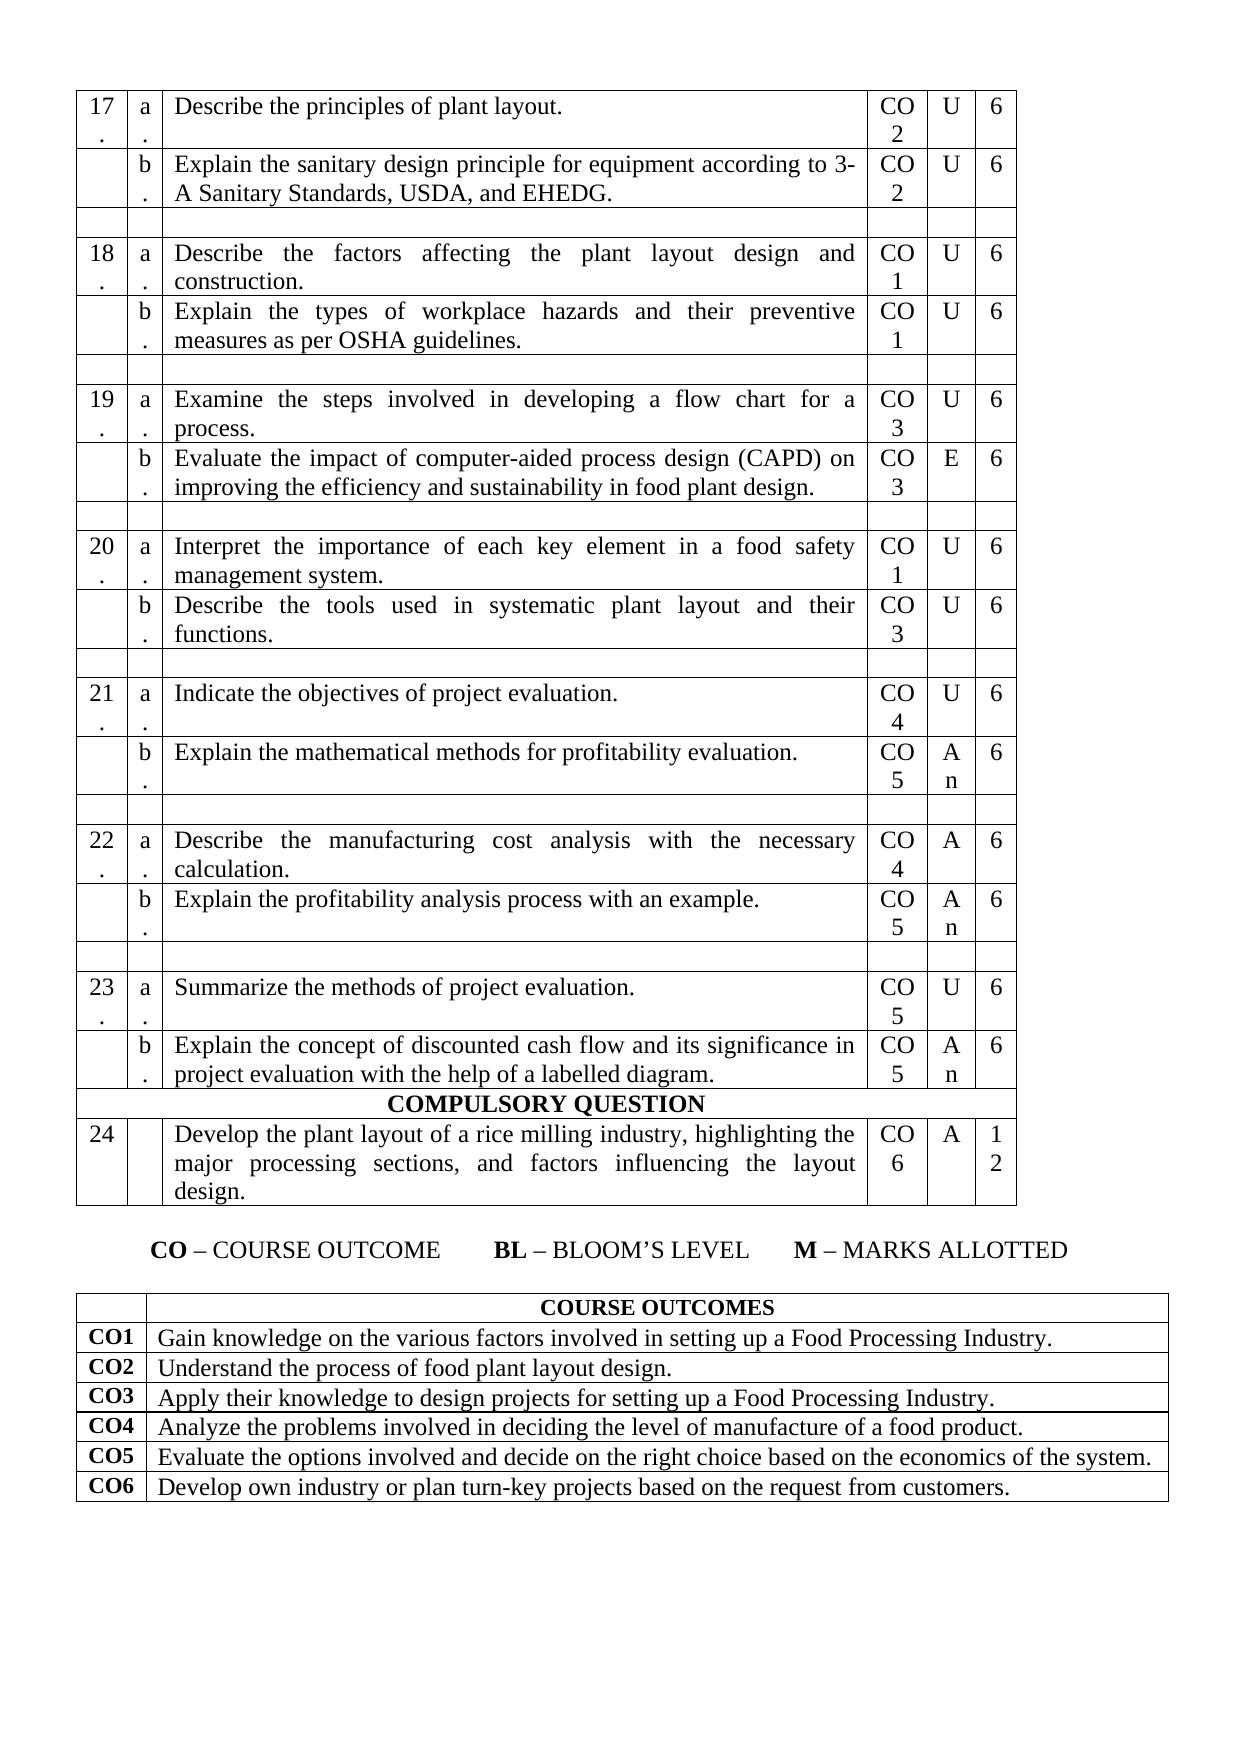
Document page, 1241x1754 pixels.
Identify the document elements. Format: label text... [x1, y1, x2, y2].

table_cell [77, 208, 127, 237]
table_cell 6 [976, 443, 1016, 501]
table_cell Explain the types of workplace hazards and their preventive measures as per OSHA guidelines. [163, 296, 867, 354]
table_cell CO2 [77, 1353, 146, 1382]
table_cell 17. [77, 91, 127, 148]
table_cell [976, 208, 1016, 237]
table_cell 18. [77, 238, 127, 295]
table_cell Describe the manufacturing cost analysis with the necessary calculation. [163, 825, 867, 883]
table_cell [163, 942, 867, 971]
table_cell U [928, 531, 975, 589]
table_cell Explain the profitability analysis process with an example. [163, 884, 867, 941]
table_cell U [928, 385, 975, 442]
table_cell 22. [77, 825, 127, 883]
table_cell 6 [976, 149, 1016, 207]
table_cell 23. [77, 972, 127, 1029]
table_cell 24 [77, 1119, 127, 1205]
table_cell [163, 355, 867, 383]
table_cell Indicate the objectives of project evaluation. [163, 678, 867, 736]
table_cell Describe the principles of plant layout. [163, 91, 867, 148]
table_cell 6 [976, 238, 1016, 295]
table_cell [77, 942, 127, 971]
table_cell [868, 502, 927, 530]
table_cell A [928, 825, 975, 883]
table_cell [928, 649, 975, 677]
table_cell Develop own industry or plan turn-key projects based on the request from customers. [147, 1472, 1168, 1501]
table_cell 6 [976, 1031, 1016, 1088]
table_cell CO6 [77, 1472, 146, 1501]
table_header COURSE OUTCOMES [147, 1294, 1168, 1322]
table_cell 6 [976, 737, 1016, 794]
table_cell CO5 [868, 972, 927, 1029]
table_cell Analyze the problems involved in deciding the level of manufacture of a food product. [147, 1413, 1168, 1441]
table_cell U [928, 590, 975, 647]
table_cell CO3 [77, 1383, 146, 1411]
table_cell U [928, 678, 975, 736]
table_cell [77, 795, 127, 824]
table_cell [128, 795, 162, 824]
table_cell 6 [976, 884, 1016, 941]
table_cell 6 [976, 91, 1016, 148]
table_cell [77, 1031, 127, 1088]
table_cell a. [128, 678, 162, 736]
table_cell An [928, 737, 975, 794]
table_cell CO2 [868, 149, 927, 207]
table_cell CO5 [868, 737, 927, 794]
table_cell An [928, 1031, 975, 1088]
table_cell Understand the process of food plant layout design. [147, 1353, 1168, 1382]
table_cell Explain the mathematical methods for profitability evaluation. [163, 737, 867, 794]
text CO – COURSE OUTCOME BL – BLOOM’S LEVEL M – MARKS ALLOTTED [150, 1235, 1090, 1264]
table_cell Explain the concept of discounted cash flow and its significance in project evaluation with the help of a labelled diagram. [163, 1031, 867, 1088]
table_cell [928, 795, 975, 824]
table_cell CO6 [868, 1119, 927, 1205]
table_cell 20. [77, 531, 127, 589]
table_cell CO4 [77, 1413, 146, 1441]
table_cell Describe the factors affecting the plant layout design and construction. [163, 238, 867, 295]
table_cell U [928, 91, 975, 148]
table_cell b. [128, 149, 162, 207]
table_cell b. [128, 443, 162, 501]
table_cell [128, 208, 162, 237]
table_cell [128, 355, 162, 383]
table_cell CO3 [868, 590, 927, 647]
table_cell b. [128, 737, 162, 794]
table_cell [163, 795, 867, 824]
table_cell a. [128, 385, 162, 442]
table_cell Develop the plant layout of a rice milling industry, highlighting the major processing sections, and factors influencing the layout design. [163, 1119, 867, 1205]
table_cell [77, 590, 127, 647]
table_cell [868, 942, 927, 971]
table_cell U [928, 149, 975, 207]
table_cell [77, 296, 127, 354]
table_cell Interpret the importance of each key element in a food safety management system. [163, 531, 867, 589]
table_cell Explain the sanitary design principle for equipment according to 3-A Sanitary Standards, USDA, and EHEDG. [163, 149, 867, 207]
table_cell Gain knowledge on the various factors involved in setting up a Food Processing Industry. [147, 1323, 1168, 1352]
table_cell 21. [77, 678, 127, 736]
table_cell 6 [976, 385, 1016, 442]
table_cell CO5 [868, 1031, 927, 1088]
table_cell [77, 502, 127, 530]
table_cell [868, 355, 927, 383]
table_cell [77, 355, 127, 383]
table_cell [868, 795, 927, 824]
table_cell CO1 [77, 1323, 146, 1352]
table_header [77, 1294, 146, 1322]
table_cell [976, 649, 1016, 677]
table_cell 6 [976, 531, 1016, 589]
table_cell [928, 355, 975, 383]
table_cell CO1 [868, 531, 927, 589]
table_cell [868, 649, 927, 677]
table_cell b. [128, 590, 162, 647]
table_cell 6 [976, 678, 1016, 736]
table_cell b. [128, 884, 162, 941]
table_cell CO2 [868, 91, 927, 148]
table_cell Describe the tools used in systematic plant layout and their functions. [163, 590, 867, 647]
table_cell 6 [976, 590, 1016, 647]
table_cell Summarize the methods of project evaluation. [163, 972, 867, 1029]
table_cell [976, 942, 1016, 971]
table_cell [77, 649, 127, 677]
table_cell [976, 355, 1016, 383]
table_cell b. [128, 1031, 162, 1088]
table_cell [77, 737, 127, 794]
table_cell [163, 649, 867, 677]
table_cell U [928, 238, 975, 295]
table_cell 12 [976, 1119, 1016, 1205]
table_cell CO3 [868, 385, 927, 442]
table_cell b. [128, 296, 162, 354]
table_cell CO3 [868, 443, 927, 501]
table_cell [928, 502, 975, 530]
table_cell CO1 [868, 296, 927, 354]
table_cell [976, 502, 1016, 530]
table_cell a. [128, 238, 162, 295]
table_cell CO5 [868, 884, 927, 941]
table_cell [163, 208, 867, 237]
table_cell a. [128, 972, 162, 1029]
table_cell a. [128, 531, 162, 589]
table_cell [128, 649, 162, 677]
table_cell 6 [976, 825, 1016, 883]
table_cell [128, 502, 162, 530]
table_cell [163, 502, 867, 530]
table_cell [128, 1119, 162, 1205]
table_cell A [928, 1119, 975, 1205]
table_cell Apply their knowledge to design projects for setting up a Food Processing Industry. [147, 1383, 1168, 1411]
table_cell CO4 [868, 825, 927, 883]
table_cell Examine the steps involved in developing a flow chart for a process. [163, 385, 867, 442]
table_cell [928, 942, 975, 971]
table_cell 6 [976, 972, 1016, 1029]
table_cell a. [128, 91, 162, 148]
table_cell U [928, 972, 975, 1029]
table_cell 6 [976, 296, 1016, 354]
table_cell Evaluate the impact of computer-aided process design (CAPD) on improving the efficiency and sustainability in food plant design. [163, 443, 867, 501]
table_cell [77, 884, 127, 941]
table_cell Evaluate the options involved and decide on the right choice based on the economics of the system. [147, 1442, 1168, 1471]
table_cell [77, 443, 127, 501]
table_cell An [928, 884, 975, 941]
table_cell CO1 [868, 238, 927, 295]
table_cell [77, 149, 127, 207]
table_cell [128, 942, 162, 971]
table_cell COMPULSORY QUESTION [77, 1089, 1016, 1118]
table_cell [928, 208, 975, 237]
table_cell CO4 [868, 678, 927, 736]
table_cell [976, 795, 1016, 824]
table_cell U [928, 296, 975, 354]
table_cell [868, 208, 927, 237]
table_cell 19. [77, 385, 127, 442]
table_cell a. [128, 825, 162, 883]
table_cell E [928, 443, 975, 501]
table_cell CO5 [77, 1442, 146, 1471]
